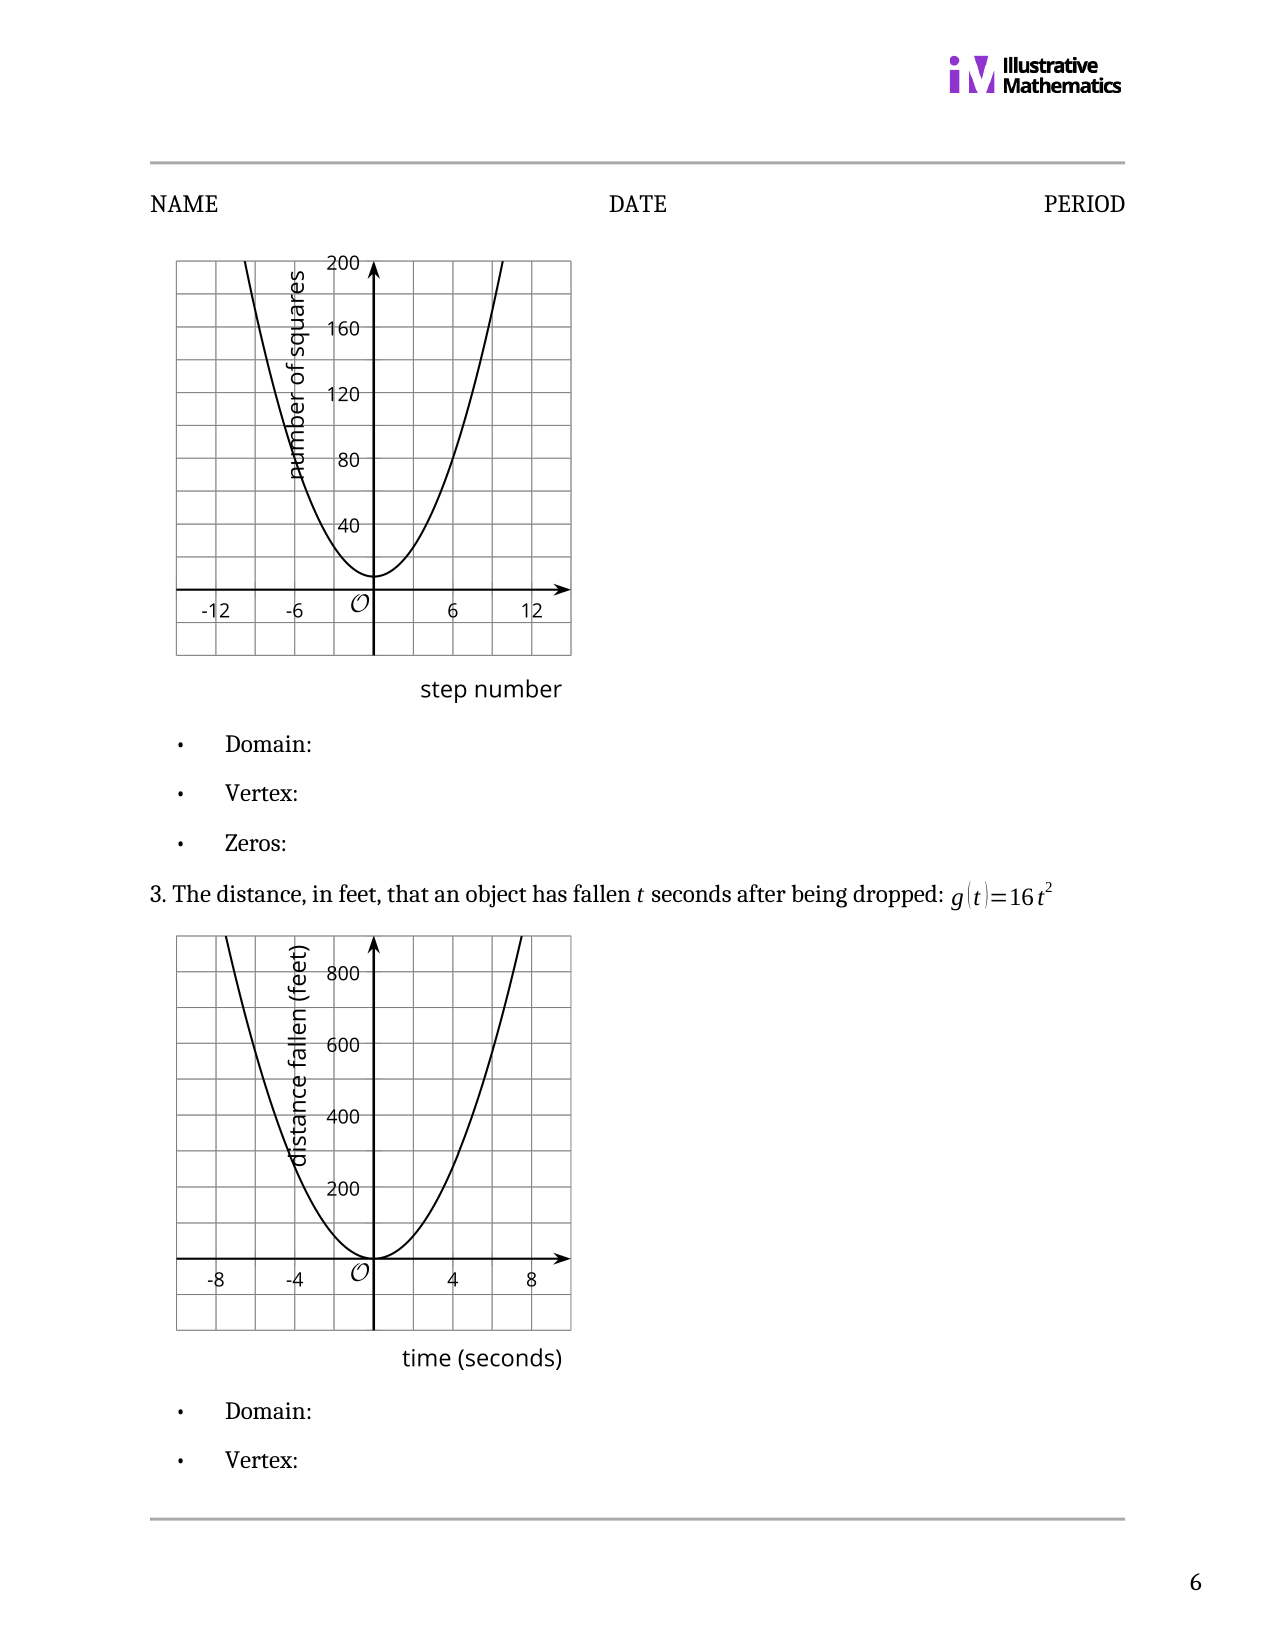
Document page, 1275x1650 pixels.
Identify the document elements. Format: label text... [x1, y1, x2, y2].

picture [168, 929, 579, 1378]
list Zeros:​​​ [175, 829, 1125, 857]
list Domain: [175, 1397, 1125, 1425]
list Domain: [175, 729, 1125, 758]
list Vertex: [175, 1446, 1125, 1475]
list Vertex: [175, 779, 1125, 808]
picture [949, 55, 1121, 93]
text 3. The distance, in feet, that an object has fallen seconds after being dropped: [150, 878, 1125, 911]
picture [168, 247, 579, 711]
